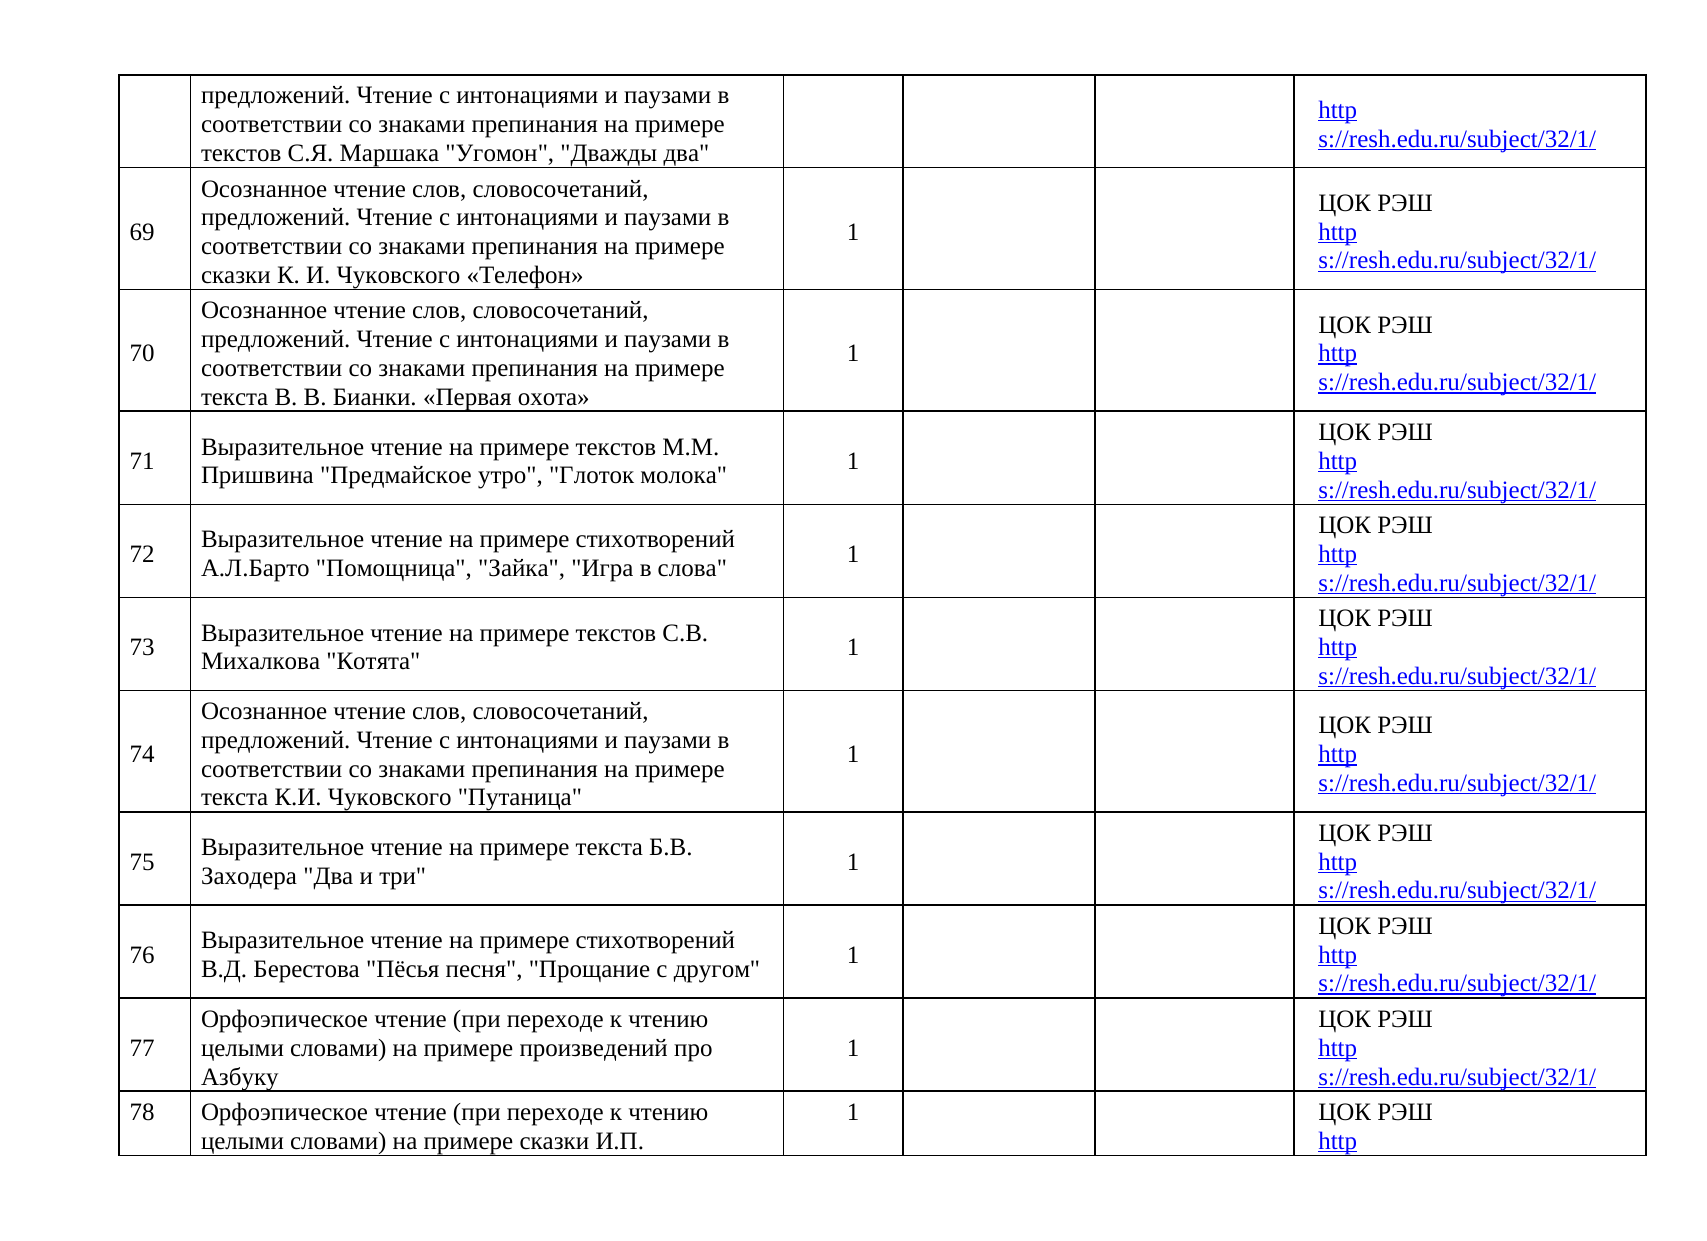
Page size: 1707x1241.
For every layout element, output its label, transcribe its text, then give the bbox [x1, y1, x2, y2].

table_cell 76 [120, 906, 190, 997]
table_cell ЦОК РЭШ https://resh.edu.ru/subject/32/1/ [1295, 691, 1645, 811]
table_cell [1096, 505, 1293, 596]
table_cell 1 [784, 906, 902, 997]
table_cell ЦОК РЭШ https://resh.edu.ru/subject/32/1/ [1295, 168, 1645, 289]
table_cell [1295, 1092, 1645, 1154]
table_cell 68 [120, 76, 190, 167]
table_cell [1096, 1092, 1293, 1154]
table_cell [904, 906, 1094, 997]
table_cell 1 [784, 691, 902, 811]
table_cell 75 [120, 813, 190, 904]
table_cell [904, 691, 1094, 811]
table_cell 1 [784, 999, 902, 1090]
table_cell ЦОК РЭШ https://resh.edu.ru/subject/32/1/ [1295, 290, 1645, 410]
table_cell Выразительное чтение на примере текста Б.В. Заходера "Два и три" [191, 813, 783, 904]
table_cell Выразительное чтение на примере стихотворений В.Д. Берестова "Пёсья песня", "Прощание с другом" [191, 906, 783, 997]
table_cell [1096, 412, 1293, 503]
table_cell [904, 1092, 1094, 1154]
table_cell 1 [784, 505, 902, 596]
table_cell [904, 505, 1094, 596]
table_cell 69 [120, 168, 190, 289]
table_cell ЦОК РЭШ https://resh.edu.ru/subject/32/1/ [1295, 813, 1645, 904]
table_cell [904, 290, 1094, 410]
table_cell 78 [120, 1092, 190, 1154]
table_cell ЦОК РЭШ https://resh.edu.ru/subject/32/1/ [1295, 598, 1645, 689]
table_cell Осознанное чтение слов, словосочетаний, предложений. Чтение с интонациями и паузами в соответствии со знаками препинания на примере текста В. В. Бианки. «Первая охота» [191, 290, 783, 410]
table_cell 71 [120, 412, 190, 503]
table_cell Орфоэпическое чтение (при переходе к чтению целыми словами) на примере произведений про Азбуку [191, 999, 783, 1090]
table_cell [904, 598, 1094, 689]
table_cell 1 [784, 813, 902, 904]
table_cell 1 [784, 290, 902, 410]
table_cell [1096, 168, 1293, 289]
table_cell 77 [120, 999, 190, 1090]
table_cell [904, 412, 1094, 503]
table_cell 1 [784, 76, 902, 167]
table_cell 1 [784, 412, 902, 503]
table_cell [904, 168, 1094, 289]
table_cell [904, 76, 1094, 167]
table_cell Осознанное чтение слов, словосочетаний, предложений. Чтение с интонациями и паузами в соответствии со знаками препинания на примере сказки К. И. Чуковского «Телефон» [191, 168, 783, 289]
table_cell 72 [120, 505, 190, 596]
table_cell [191, 1092, 783, 1154]
table_cell Выразительное чтение на примере текстов С.В. Михалкова "Котята" [191, 598, 783, 689]
table_cell 70 [120, 290, 190, 410]
table_cell 1 [784, 168, 902, 289]
table_cell ЦОК РЭШ https://resh.edu.ru/subject/32/1/ [1295, 412, 1645, 503]
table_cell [191, 76, 783, 167]
table_cell 74 [120, 691, 190, 811]
table_cell [904, 999, 1094, 1090]
table_cell Осознанное чтение слов, словосочетаний, предложений. Чтение с интонациями и паузами в соответствии со знаками препинания на примере текста К.И. Чуковского "Путаница" [191, 691, 783, 811]
table_cell Выразительное чтение на примере стихотворений А.Л.Барто "Помощница", "Зайка", "Игра в слова" [191, 505, 783, 596]
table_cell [1295, 76, 1645, 167]
table_cell Выразительное чтение на примере текстов М.М. Пришвина "Предмайское утро", "Глоток молока" [191, 412, 783, 503]
table_cell [1096, 290, 1293, 410]
table_cell 1 [784, 1092, 902, 1154]
table_cell ЦОК РЭШ https://resh.edu.ru/subject/32/1/ [1295, 906, 1645, 997]
table_cell [1096, 76, 1293, 167]
table_cell [1096, 691, 1293, 811]
table_cell [1096, 906, 1293, 997]
table_cell [1096, 813, 1293, 904]
table_cell [1096, 999, 1293, 1090]
table_cell [904, 813, 1094, 904]
table_cell ЦОК РЭШ https://resh.edu.ru/subject/32/1/ [1295, 505, 1645, 596]
table_cell 1 [784, 598, 902, 689]
table_cell [1096, 598, 1293, 689]
table_cell ЦОК РЭШ https://resh.edu.ru/subject/32/1/ [1295, 999, 1645, 1090]
table_cell 73 [120, 598, 190, 689]
